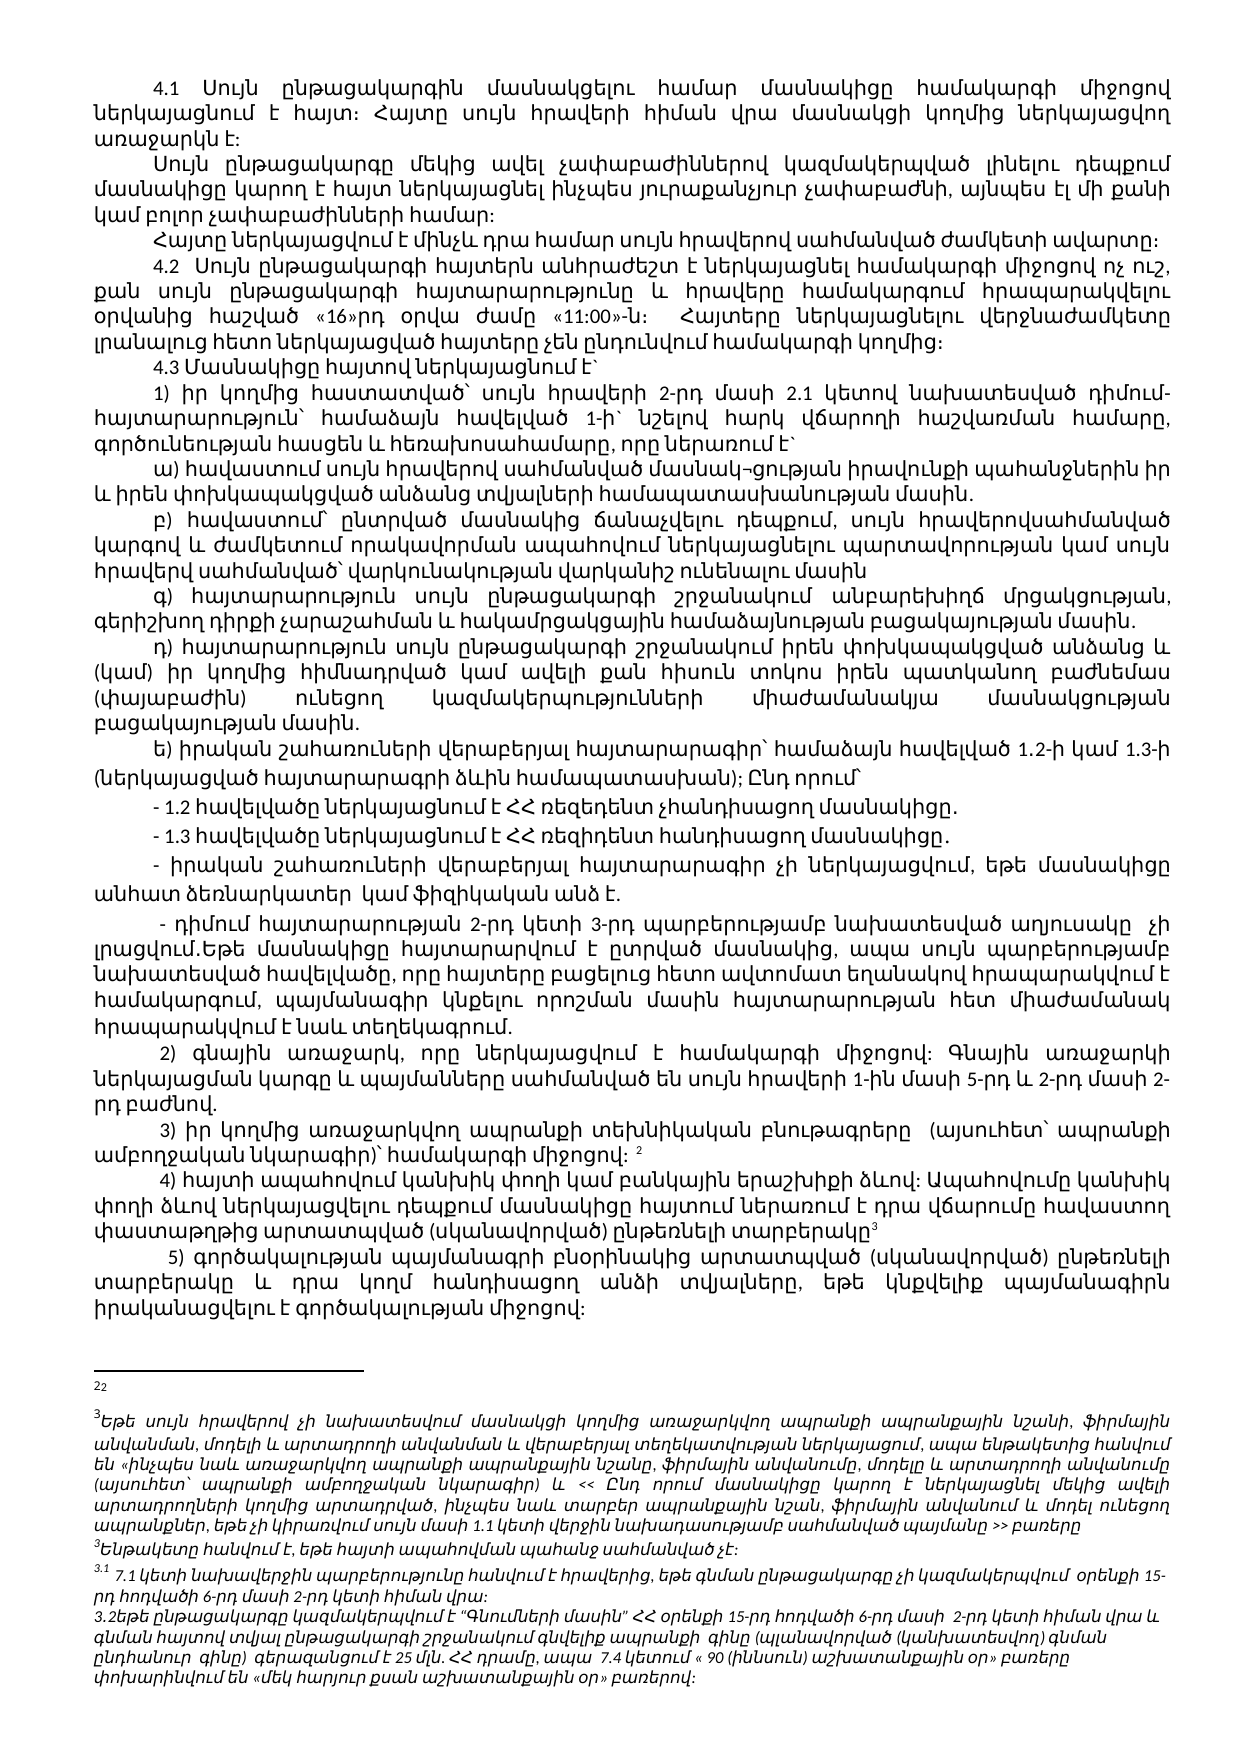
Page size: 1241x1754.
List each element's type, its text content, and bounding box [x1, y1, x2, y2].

text դ) հայտարարություն սույն ընթացակարգի շրջանակում իրեն փոխկապակցված անձանց և (կամ) իր կողմից հիմնադրված կամ ավելի քան հիսուն տոկոս իրեն պատկանող բաժնեմաս (փայաբաժին) ունեցող կազմակերպությունների միաժամանակյա մասնակցության բացակայության մասին. [94, 634, 1171, 736]
text - 1.3 հավելվածը ներկայացնում է ՀՀ ռեզիդենտ հանդիսացող մասնակիցը․ [94, 823, 1171, 849]
text Սույն ընթացակարգը մեկից ավել չափաբաժիններով կազմակերպված լինելու դեպքում մասնակիցը կարող է հայտ ներկայացնել ինչպես յուրաքանչյուր չափաբաժնի, այնպես էլ մի քանի կամ բոլոր չափաբաժինների համար: [94, 151, 1171, 227]
text ե) իրական շահառուների վերաբերյալ հայտարարագիր՝ համաձայն հավելված 1․2-ի կամ 1.3-ի (ներկայացված հայտարարագրի ձևին համապատասխան); Ընդ որում՝ [94, 736, 1171, 790]
text - 1.2 հավելվածը ներկայացնում է ՀՀ ռեզեդենտ չհանդիսացող մասնակիցը․ [94, 794, 1171, 819]
text ա) հավաստում սույն հրավերով սահմանված մասնակ¬ցության իրավունքի պահանջներին իր և իրեն փոխկապակցված անձանց տվյալների համապատասխանության մասին. [94, 456, 1171, 507]
text - իրական շահառուների վերաբերյալ հայտարարագիր չի ներկայացվում, եթե մասնակիցը անհատ ձեռնարկատեր կամ ֆիզիկական անձ է. [94, 852, 1171, 907]
text 3) իր կողմից առաջարկվող ապրանքի տեխնիկական բնութագրերը (այսուհետ՝ ապրանքի ամբողջական նկարագիր)՝ համակարգի միջոցով: 2 [94, 1117, 1171, 1168]
text 4.3 Մասնակիցը հայտով ներկայացնում է` [94, 354, 1171, 380]
text 5) գործակալության պայմանագրի բնօրինակից արտատպված (սկանավորված) ընթեռնելի տարբերակը և դրա կողմ հանդիսացող անձի տվյալները, եթե կնքվելիք պայմանագիրն իրականացվելու է գործակալության միջոցով: [94, 1244, 1171, 1320]
text 4) հայտի ապահովում կանխիկ փողի կամ բանկային երաշխիքի ձևով: Ապահովումը կանխիկ փողի ձևով ներկայացվելու դեպքում մասնակիցը հայտում ներառում է դրա վճարումը հավաստող փաստաթղթից արտատպված (սկանավորված) ընթեռնելի տարբերակը3 [94, 1168, 1171, 1244]
text 1) իր կողմից հաստատված՝ սույն հրավերի 2-րդ մասի 2.1 կետով նախատեսված դիմում-հայտարարություն՝ համաձայն հավելված 1-ի` նշելով հարկ վճարողի հաշվառման համարը, գործունեության հասցեն և հեռախոսահամարը, որը ներառում է` [94, 380, 1171, 456]
text 4.1 Սույն ընթացակարգին մասնակցելու համար մասնակիցը համակարգի միջոցով ներկայացնում է հայտ։ Հայտը սույն հրավերի հիման վրա մասնակցի կողմից ներկայացվող առաջարկն է: [94, 75, 1171, 151]
text 4.2 Սույն ընթացակարգի հայտերն անհրաժեշտ է ներկայացնել համակարգի միջոցով ոչ ուշ, քան սույն ընթացակարգի հայտարարությունը և հրավերը համակարգում հրապարակվելու օրվանից հաշված «16»րդ օրվա ժամը «11:00»-ն։ Հայտերը ներկայացնելու վերջնաժամկետը լրանալուց հետո ներկայացված հայտերը չեն ընդունվում համակարգի կողմից։ [94, 253, 1171, 354]
text - դիմում հայտարարության 2-րդ կետի 3-րդ պարբերությամբ նախատեսված աղյուսակը չի լրացվում․Եթե մասնակիցը հայտարարվում է ըտրված մասնակից, ապա սույն պարբերությամբ նախատեսված հավելվածը, որը հայտերը բացելուց հետո ավտոմատ եղանակով հրապարակվում է համակարգում, պայմանագիր կնքելու որոշման մասին հայտարարության հետ միաժամանակ հրապարակվում է նաև տեղեկագրում. [94, 911, 1171, 1041]
text Հայտը ներկայացվում է մինչև դրա համար սույն հրավերով սահմանված ժամկետի ավարտը։ [94, 227, 1171, 253]
text գ) հայտարարություն սույն ընթացակարգի շրջանակում անբարեխիղճ մրցակցության, գերիշխող դիրքի չարաշահման և հակամրցակցային համաձայնության բացակայության մասին. [94, 583, 1171, 634]
text 2) գնային առաջարկ, որը ներկայացվում է համակարգի միջոցով: Գնային առաջարկի ներկայացման կարգը և պայմանները սահմանված են սույն հրավերի 1-ին մասի 5-րդ և 2-րդ մասի 2-րդ բաժնով. [94, 1041, 1171, 1117]
text բ) հավաստում՝ ընտրված մասնակից ճանաչվելու դեպքում, սույն հրավերովսահմանված կարգով և ժամկետում որակավորման ապահովում ներկայացնելու պարտավորության կամ սույն հրավերվ սահմանված՝ վարկունակության վարկանիշ ունենալու մասին [94, 507, 1171, 583]
